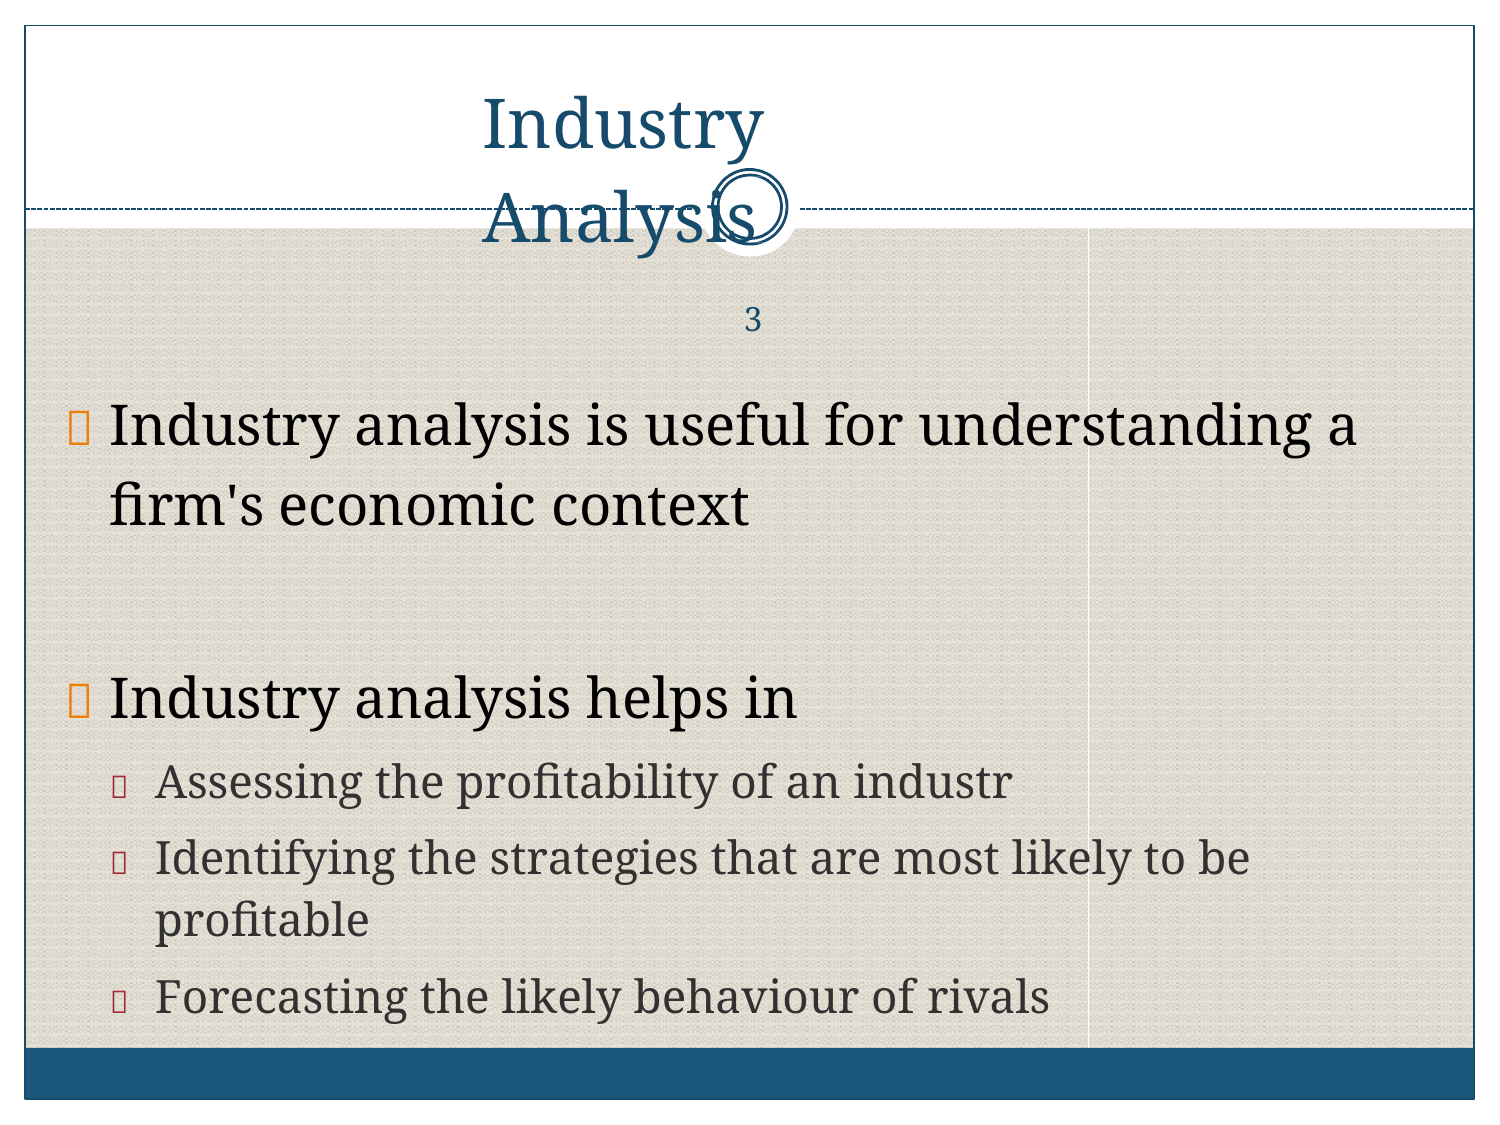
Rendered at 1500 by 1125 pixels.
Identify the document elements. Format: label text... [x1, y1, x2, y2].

list Identifying the strategies that are most likely to be profitable [109, 826, 1462, 950]
text 3 [43, 296, 1462, 341]
picture [26, 229, 1473, 1047]
subtitle Industry Analysis [482, 75, 865, 263]
list Forecasting the likely behaviour of rivals [109, 964, 1462, 1027]
list Industry analysis helps in [64, 658, 1462, 735]
list Assessing the profitability of an industr [109, 749, 1462, 812]
subtitle Industry analysis is useful for understanding a firm's economic context [64, 385, 1417, 542]
